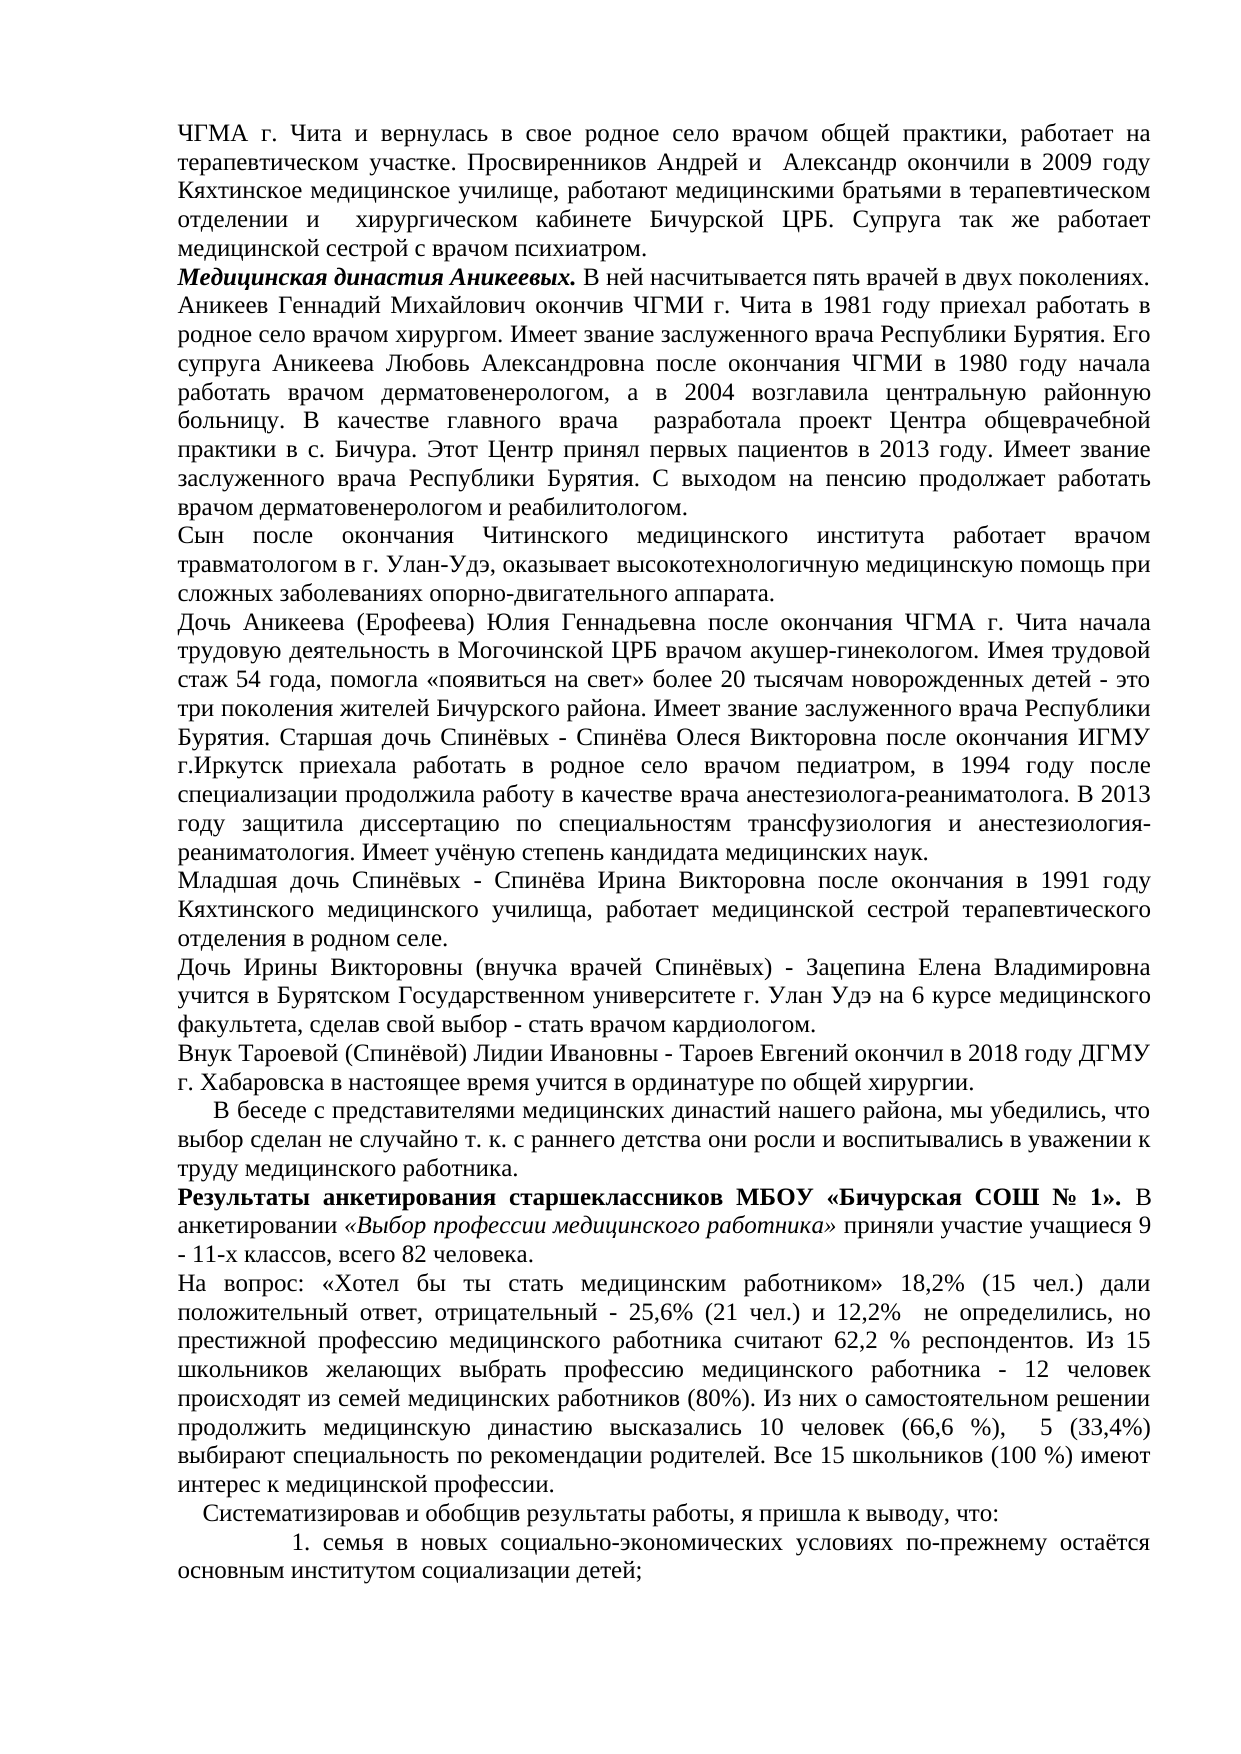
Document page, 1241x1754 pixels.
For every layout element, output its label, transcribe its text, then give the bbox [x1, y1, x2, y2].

text Внук Тароевой (Спинёвой) Лидии Ивановны - Тароев Евгений окончил в 2018 году ДГМУ г. Хабаровска в настоящее время учится в ординатуре по общей хирургии. [177, 1038, 1152, 1096]
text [177, 118, 1152, 262]
text Дочь Аникеева (Ерофеева) Юлия Геннадьевна после окончания ЧГМА г. Чита начала трудовую деятельность в Могочинской ЦРБ врачом акушер-гинекологом. Имея трудовой стаж 54 года, помогла «появиться на свет» более 20 тысячам новорожденных детей - это три поколения жителей Бичурского района. Имеет звание заслуженного врача Республики Бурятия. Старшая дочь Спинёвых - Спинёва Олеся Викторовна после окончания ИГМУ г.Иркутск приехала работать в родное село врачом педиатром, в 1994 году после специализации продолжила работу в качестве врача анестезиолога-реаниматолога. В 2013 году защитила диссертацию по специальностям трансфузиология и анестезиология-реаниматология. Имеет учёную степень кандидата медицинских наук. [177, 607, 1152, 866]
text Сын после окончания Читинского медицинского института работает врачом травматологом в г. Улан-Удэ, оказывает высокотехнологичную медицинскую помощь при сложных заболеваниях опорно-двигательного аппарата. [177, 521, 1152, 607]
text Младшая дочь Спинёвых - Спинёва Ирина Викторовна после окончания в 1991 году Кяхтинского медицинского училища, работает медицинской сестрой терапевтического отделения в родном селе. [177, 866, 1152, 952]
text Результаты анкетирования старшеклассников МБОУ «Бичурская СОШ № 1». В анкетировании «Выбор профессии медицинского работника» приняли участие учащиеся 9 - 11-х классов, всего 82 человека. [177, 1182, 1152, 1268]
text Медицинская династия Аникеевых. В ней насчитывается пять врачей в двух поколениях. [177, 262, 1152, 291]
text В беседе с представителями медицинских династий нашего района, мы убедились, что выбор сделан не случайно т. к. с раннего детства они росли и воспитывались в уважении к труду медицинского работника. [177, 1096, 1152, 1182]
text Систематизировав и обобщив результаты работы, я пришла к выводу, что: [177, 1498, 1152, 1527]
text Дочь Ирины Викторовны (внучка врачей Спинёвых) - Зацепина Елена Владимировна учится в Бурятском Государственном университете г. Улан Удэ на 6 курсе медицинского факультета, сделав свой выбор - стать врачом кардиологом. [177, 952, 1152, 1038]
text На вопрос: «Хотел бы ты стать медицинским работником» 18,2% (15 чел.) дали положительный ответ, отрицательный - 25,6% (21 чел.) и 12,2% не определились, но престижной профессию медицинского работника считают 62,2 % респондентов. Из 15 школьников желающих выбрать профессию медицинского работника - 12 человек происходят из семей медицинских работников (80%). Из них о самостоятельном решении продолжить медицинскую династию высказались 10 человек (66,6 %), 5 (33,4%) выбирают специальность по рекомендации родителей. Все 15 школьников (100 %) имеют интерес к медицинской профессии. [177, 1268, 1152, 1498]
text Аникеев Геннадий Михайлович окончив ЧГМИ г. Чита в 1981 году приехал работать в родное село врачом хирургом. Имеет звание заслуженного врача Республики Бурятия. Его супруга Аникеева Любовь Александровна после окончания ЧГМИ в 1980 году начала работать врачом дерматовенерологом, а в 2004 возглавила центральную районную больницу. В качестве главного врача разработала проект Центра общеврачебной практики в с. Бичура. Этот Центр принял первых пациентов в 2013 году. Имеет звание заслуженного врача Республики Бурятия. С выходом на пенсию продолжает работать врачом дерматовенерологом и реабилитологом. [177, 291, 1152, 521]
text 1. семья в новых социально-экономических условиях по-прежнему остаётся основным институтом социализации детей; [177, 1527, 1152, 1584]
